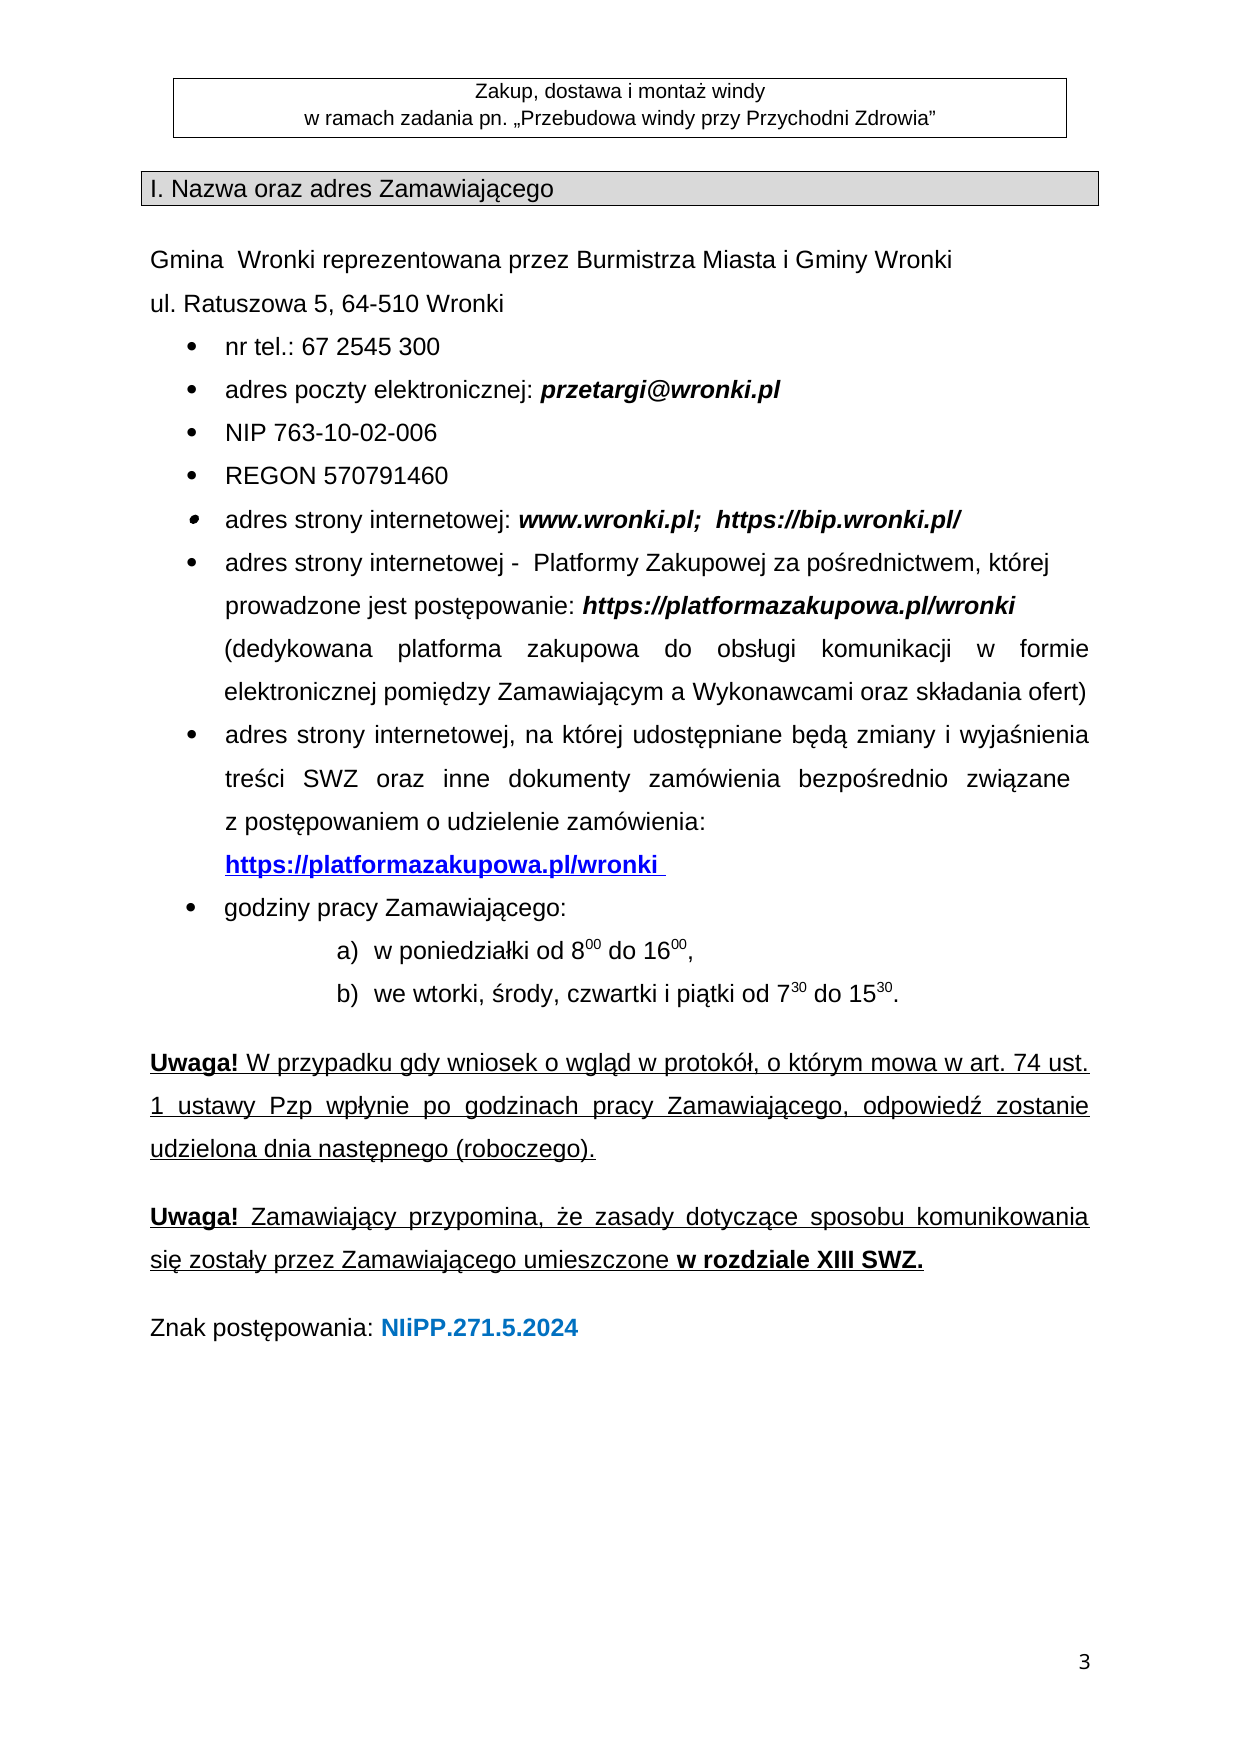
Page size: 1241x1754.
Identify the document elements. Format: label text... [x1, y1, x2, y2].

text Uwaga! W przypadku gdy wniosek o wgląd w protokół, o którym mowa w art. 74 ust. 1 ustawy Pzp wpłynie po godzinach pracy Zamawiającego, odpowiedź zostanie udzielona dnia następnego (roboczego). [150, 1117, 1090, 1162]
subtitle I. Nazwa oraz adres Zamawiającego [142, 172, 1098, 205]
list adres strony internetowej, na której udostępniane będą zmiany i wyjaśnienia treści SWZ oraz inne dokumenty zamówienia bezpośrednio związane z postępowaniem o udzielenie zamówienia: [187, 720, 1090, 836]
list we wtorki, środy, czwartki i piątki od 730 do 1530. [336, 979, 1090, 1008]
list w poniedziałki od 800 do 1600, [336, 936, 1090, 965]
text Uwaga! Zamawiający przypomina, że zasady dotyczące sposobu komunikowania się zostały przez Zamawiającego umieszczone w rozdziale XIII SWZ. [150, 1228, 1090, 1274]
list adres poczty elektronicznej: przetargi@wronki.pl [187, 375, 1090, 404]
list nr tel.: 67 2545 300 [187, 332, 1090, 361]
text Uwaga! Zamawiający przypomina, że zasady dotyczące sposobu komunikowania się zostały przez Zamawiającego umieszczone w rozdziale XIII SWZ. [150, 1202, 1090, 1227]
list adres strony internetowej: www.wronki.pl; https://bip.wronki.pl/ [187, 504, 1090, 533]
text (dedykowana platforma zakupowa do obsługi komunikacji w formie elektronicznej pomiędzy Zamawiającym a Wykonawcami oraz składania ofert) [224, 634, 1090, 706]
list adres strony internetowej - Platformy Zakupowej za pośrednictwem, której prowadzone jest postępowanie: https://platformazakupowa.pl/wronki [187, 548, 1090, 620]
text Gmina Wronki reprezentowana przez Burmistrza Miasta i Gminy Wronki [150, 245, 1090, 274]
list NIP 763-10-02-006 [187, 418, 1090, 447]
text Uwaga! W przypadku gdy wniosek o wgląd w protokół, o którym mowa w art. 74 ust. 1 ustawy Pzp wpłynie po godzinach pracy Zamawiającego, odpowiedź zostanie udzielona dnia następnego (roboczego). [150, 1047, 1090, 1073]
text Znak postępowania: NIiPP.271.5.2024 [150, 1313, 1090, 1342]
list godziny pracy Zamawiającego: [186, 893, 1090, 922]
text https://platformazakupowa.pl/wronki [225, 850, 1090, 879]
text Uwaga! W przypadku gdy wniosek o wgląd w protokół, o którym mowa w art. 74 ust. 1 ustawy Pzp wpłynie po godzinach pracy Zamawiającego, odpowiedź zostanie udzielona dnia następnego (roboczego). [150, 1074, 1090, 1116]
text ul. Ratuszowa 5, 64-510 Wronki [150, 288, 1090, 317]
list REGON 570791460 [187, 461, 1090, 490]
